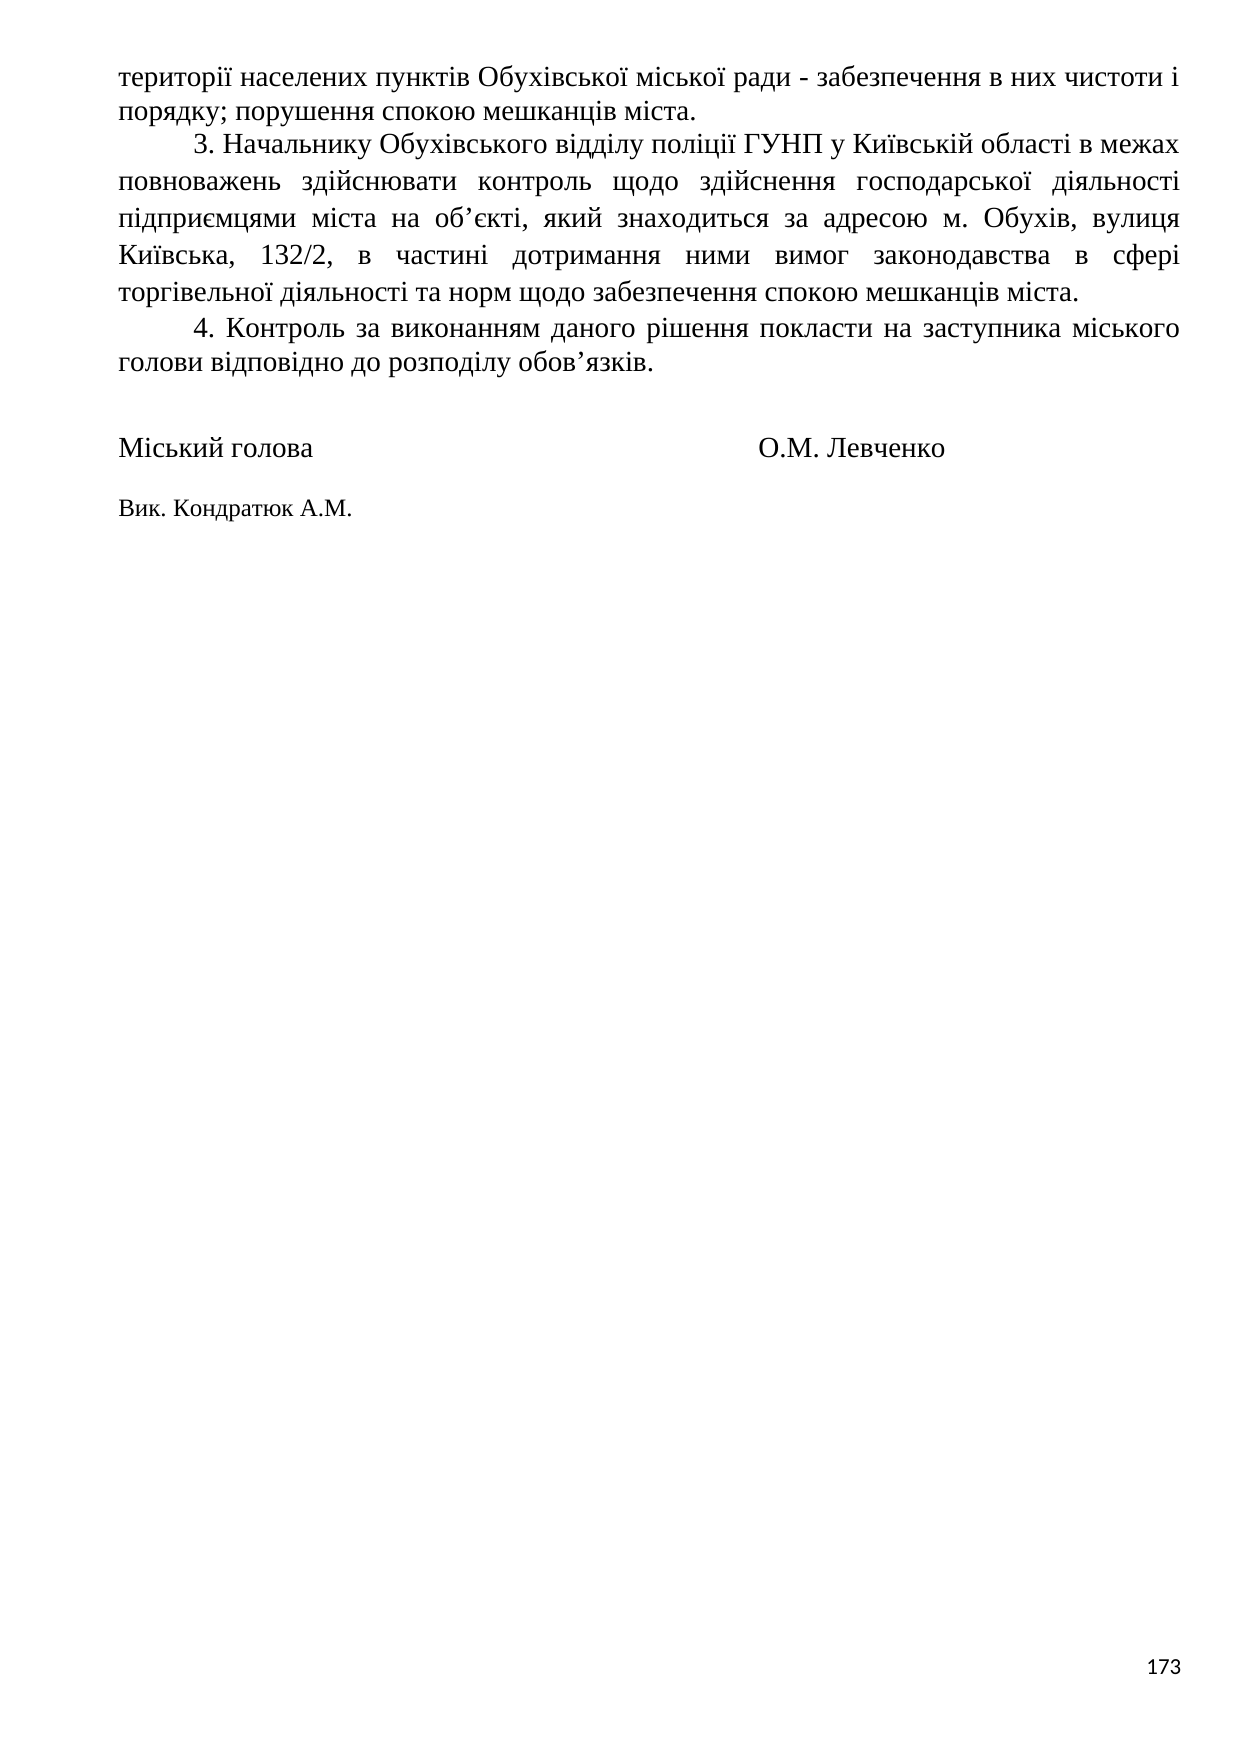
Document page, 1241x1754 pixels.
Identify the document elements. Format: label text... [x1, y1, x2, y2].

text Вик. Кондратюк А.М. [118, 493, 1181, 521]
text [118, 59, 1181, 126]
text 4. Контроль за виконанням даного рішення покласти на заступника міського голови відповідно до розподілу обов’язків. [118, 311, 1181, 378]
text 3. Начальнику Обухівського відділу поліції ГУНП у Київській області в межах повноважень здійснювати контроль щодо здійснення господарської діяльності підприємцями міста на об’єкті, який знаходиться за адресою м. Обухів, вулиця Київська, 132/2, в частині дотримання ними вимог законодавства в сфері торгівельної діяльності та норм щодо забезпечення спокою мешканців міста. [118, 126, 1181, 307]
text Міський голова О.М. Левченко [118, 430, 1181, 464]
